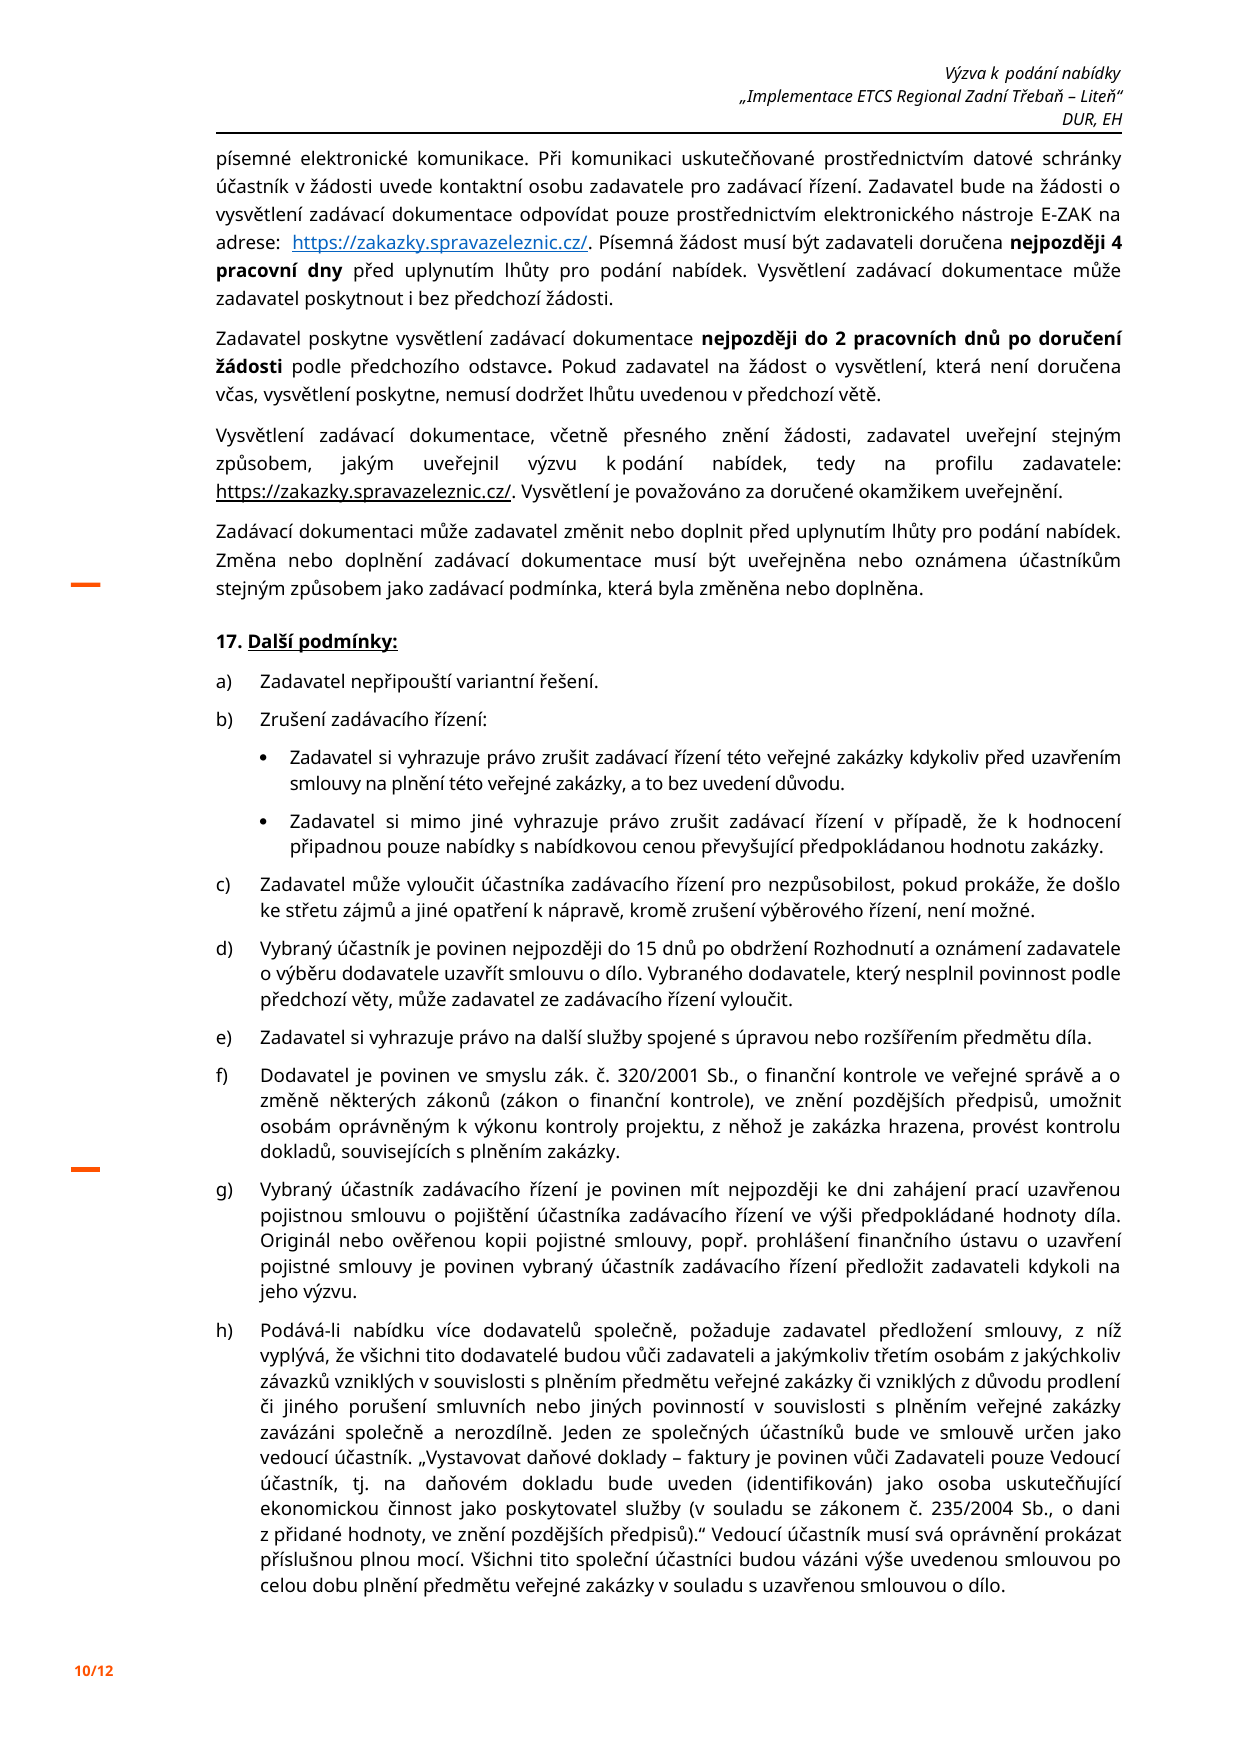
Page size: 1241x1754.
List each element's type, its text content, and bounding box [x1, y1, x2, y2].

list Vybraný účastník zadávacího řízení je povinen mít nejpozději ke dni zahájení prací uzavřenou pojistnou smlouvu o pojištění účastníka zadávacího řízení ve výši předpokládané hodnoty díla. Originál nebo ověřenou kopii pojistné smlouvy, popř. prohlášení finančního ústavu o uzavření pojistné smlouvy je povinen vybraný účastník zadávacího řízení předložit zadavateli kdykoli na jeho výzvu. [216, 1177, 1122, 1304]
list Zadavatel si vyhrazuje právo zrušit zadávací řízení této veřejné zakázky kdykoliv před uzavřením smlouvy na plnění této veřejné zakázky, a to bez uvedení důvodu. [260, 744, 1122, 796]
text 17. Další podmínky: [216, 628, 1122, 653]
text Zadavatel poskytne vysvětlení zadávací dokumentace nejpozději do 2 pracovních dnů po doručení žádosti podle předchozího odstavce. Pokud zadavatel na žádost o vysvětlení, která není doručena včas, vysvětlení poskytne, nemusí dodržet lhůtu uvedenou v předchozí větě. [216, 326, 1122, 407]
text Vysvětlení zadávací dokumentace, včetně přesného znění žádosti, zadavatel uveřejní stejným způsobem, jakým uveřejnil výzvu k podání nabídek, tedy na profilu zadavatele: https://zakazky.spravazeleznic.cz/. Vysvětlení je považováno za doručené okamžikem uveřejnění. [216, 422, 1122, 504]
text Zadávací dokumentaci může zadavatel změnit nebo doplnit před uplynutím lhůty pro podání nabídek. Změna nebo doplnění zadávací dokumentace musí být uveřejněna nebo oznámena účastníkům stejným způsobem jako zadávací podmínka, která byla změněna nebo doplněna. [216, 519, 1122, 600]
list Zadavatel může vyloučit účastníka zadávacího řízení pro nezpůsobilost, pokud prokáže, že došlo ke střetu zájmů a jiné opatření k nápravě, kromě zrušení výběrového řízení, není možné. [216, 872, 1122, 923]
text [216, 145, 1122, 311]
list Dodavatel je povinen ve smyslu zák. č. 320/2001 Sb., o finanční kontrole ve veřejné správě a o změně některých zákonů (zákon o finanční kontrole), ve znění pozdějších předpisů, umožnit osobám oprávněným k výkonu kontroly projektu, z něhož je zakázka hrazena, provést kontrolu dokladů, souvisejících s plněním zakázky. [216, 1062, 1122, 1164]
list Vybraný účastník je povinen nejpozději do 15 dnů po obdržení Rozhodnutí a oznámení zadavatele o výběru dodavatele uzavřít smlouvu o dílo. Vybraného dodavatele, který nesplnil povinnost podle předchozí věty, může zadavatel ze zadávacího řízení vyloučit. [216, 935, 1122, 1012]
list Podává-li nabídku více dodavatelů společně, požaduje zadavatel předložení smlouvy, z níž vyplývá, že všichni tito dodavatelé budou vůči zadavateli a jakýmkoliv třetím osobám z jakýchkoliv závazků vzniklých v souvislosti s plněním předmětu veřejné zakázky či vzniklých z důvodu prodlení či jiného porušení smluvních nebo jiných povinností v souvislosti s plněním veřejné zakázky zavázáni společně a nerozdílně. Jeden ze společných účastníků bude ve smlouvě určen jako vedoucí účastník. „Vystavovat daňové doklady – faktury je povinen vůči Zadavateli pouze Vedoucí účastník, tj. na daňovém dokladu bude uveden (identifikován) jako osoba uskutečňující ekonomickou činnost jako poskytovatel služby (v souladu se zákonem č. 235/2004 Sb., o dani z přidané hodnoty, ve znění pozdějších předpisů).“ Vedoucí účastník musí svá oprávnění prokázat příslušnou plnou mocí. Všichni tito společní účastníci budou vázáni výše uvedenou smlouvou po celou dobu plnění předmětu veřejné zakázky v souladu s uzavřenou smlouvou o dílo. [216, 1317, 1122, 1598]
list Zadavatel nepřipouští variantní řešení. [216, 668, 1122, 694]
list Zrušení zadávacího řízení: [216, 706, 1122, 732]
list Zadavatel si mimo jiné vyhrazuje právo zrušit zadávací řízení v případě, že k hodnocení připadnou pouze nabídky s nabídkovou cenou převyšující předpokládanou hodnotu zakázky. [260, 808, 1122, 859]
list Zadavatel si vyhrazuje právo na další služby spojené s úpravou nebo rozšířením předmětu díla. [216, 1024, 1122, 1050]
